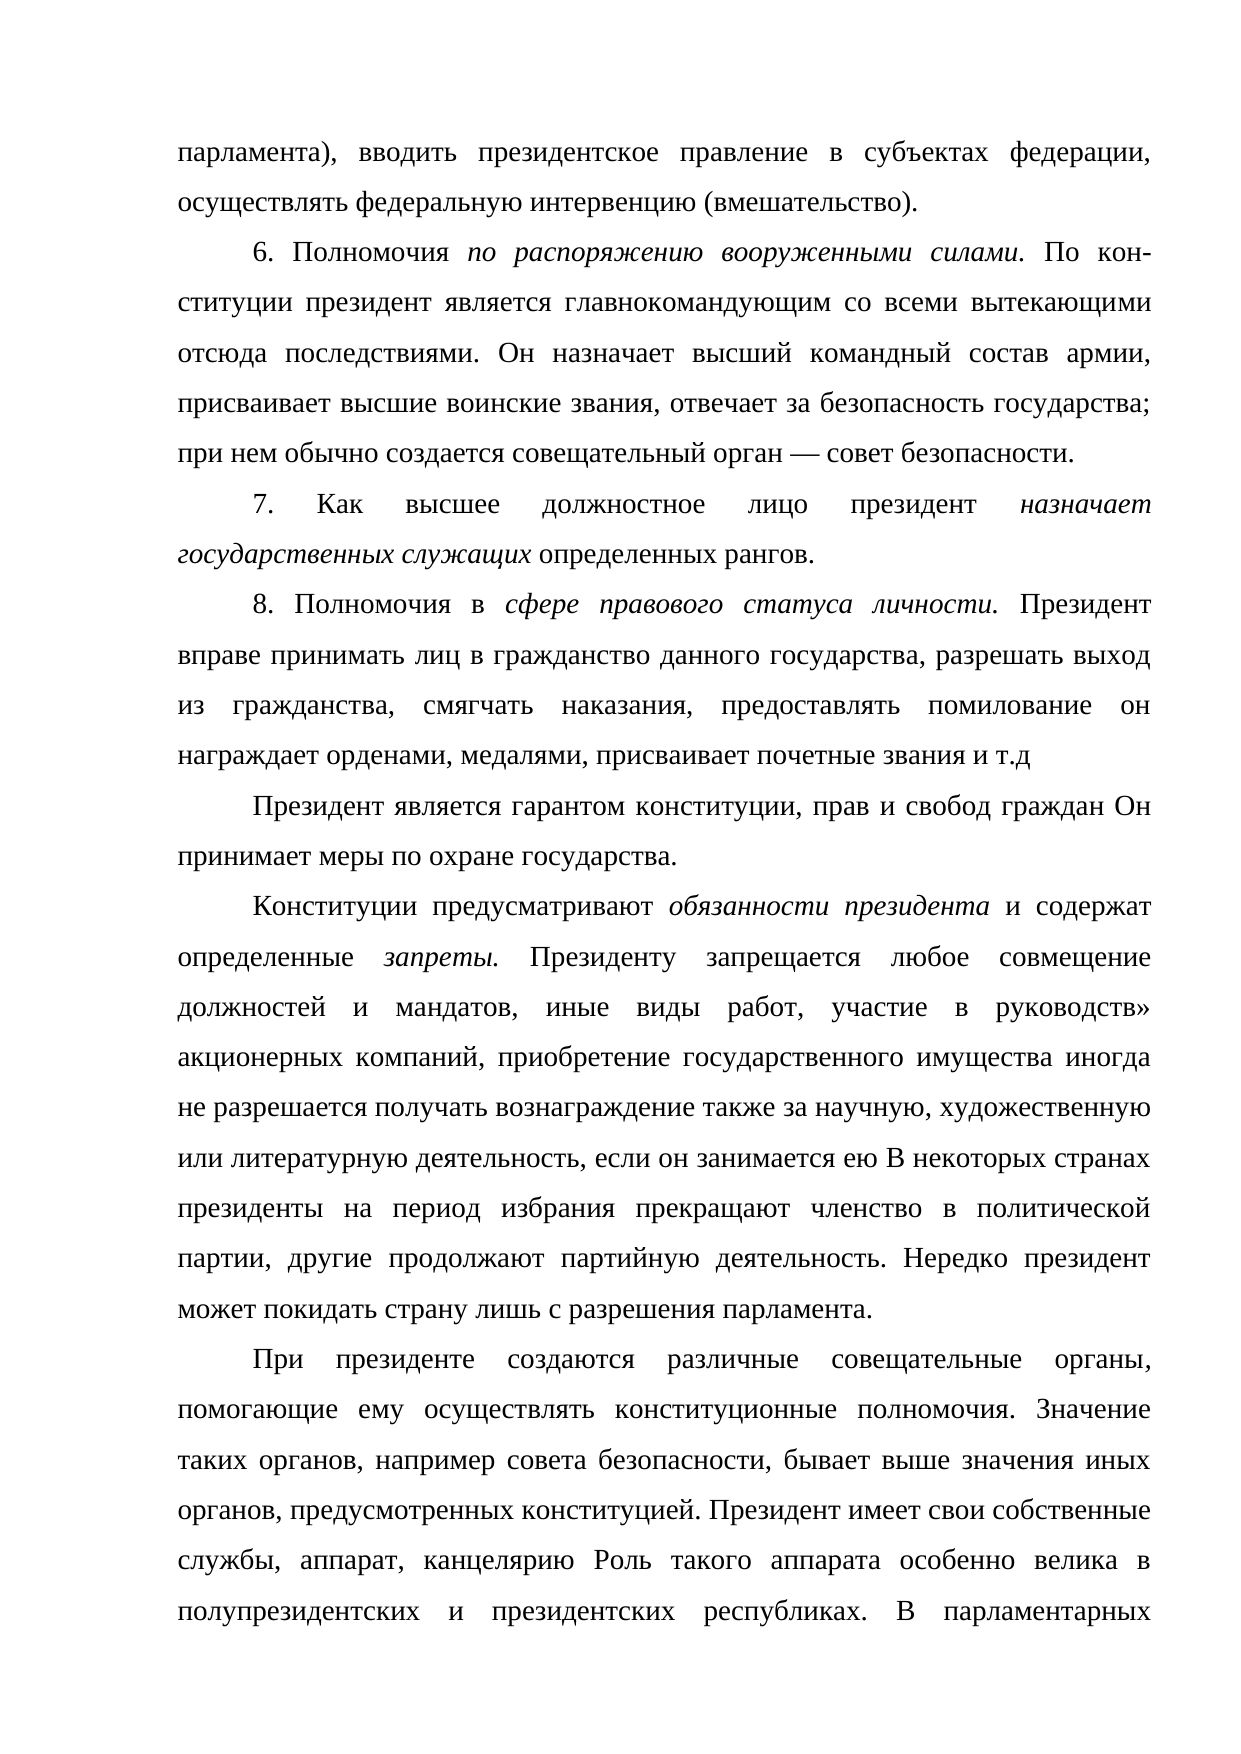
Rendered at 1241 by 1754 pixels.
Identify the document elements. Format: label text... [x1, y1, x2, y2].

text Конституции предусматривают обязанности президента и содержат определенные запреты. Президенту запрещается любое совмещение должностей и мандатов, иные виды работ, участие в руководств» акционерных компаний, приобретение государственного имущества иногда не разрешается получать вознаграждение также за научную, художественную или литературную деятельность, если он занимается ею В некоторых странах президенты на период избрания прекращают членство в политической партии, другие продолжают партийную деятельность. Нередко президент может покидать страну лишь с разрешения парламента. [177, 888, 1152, 1324]
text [177, 134, 1152, 217]
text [177, 1341, 1152, 1626]
text Президент является гарантом конституции, прав и свобод граждан Он принимает меры по охране государства. [177, 788, 1152, 872]
text 8. Полномочия в сфере правового статуса личности. Президент вправе принимать лиц в гражданство данного государства, разрешать выход из гражданства, смягчать наказания, предоставлять помилование он награждает орденами, медалями, присваивает почетные звания и т.д [177, 586, 1152, 771]
text 7. Как высшее должностное лицо президент назначает государственных служащих определенных рангов. [177, 486, 1152, 570]
text 6. Полномочия по распоряжению вооруженными силами. По конституции президент является главнокомандующим со всеми вытекающими отсюда последствиями. Он назначает высший командный состав армии, присваивает высшие воинские звания, отвечает за безопасность государства; при нем обычно создается совещательный орган — совет безопасности. [177, 234, 1152, 469]
